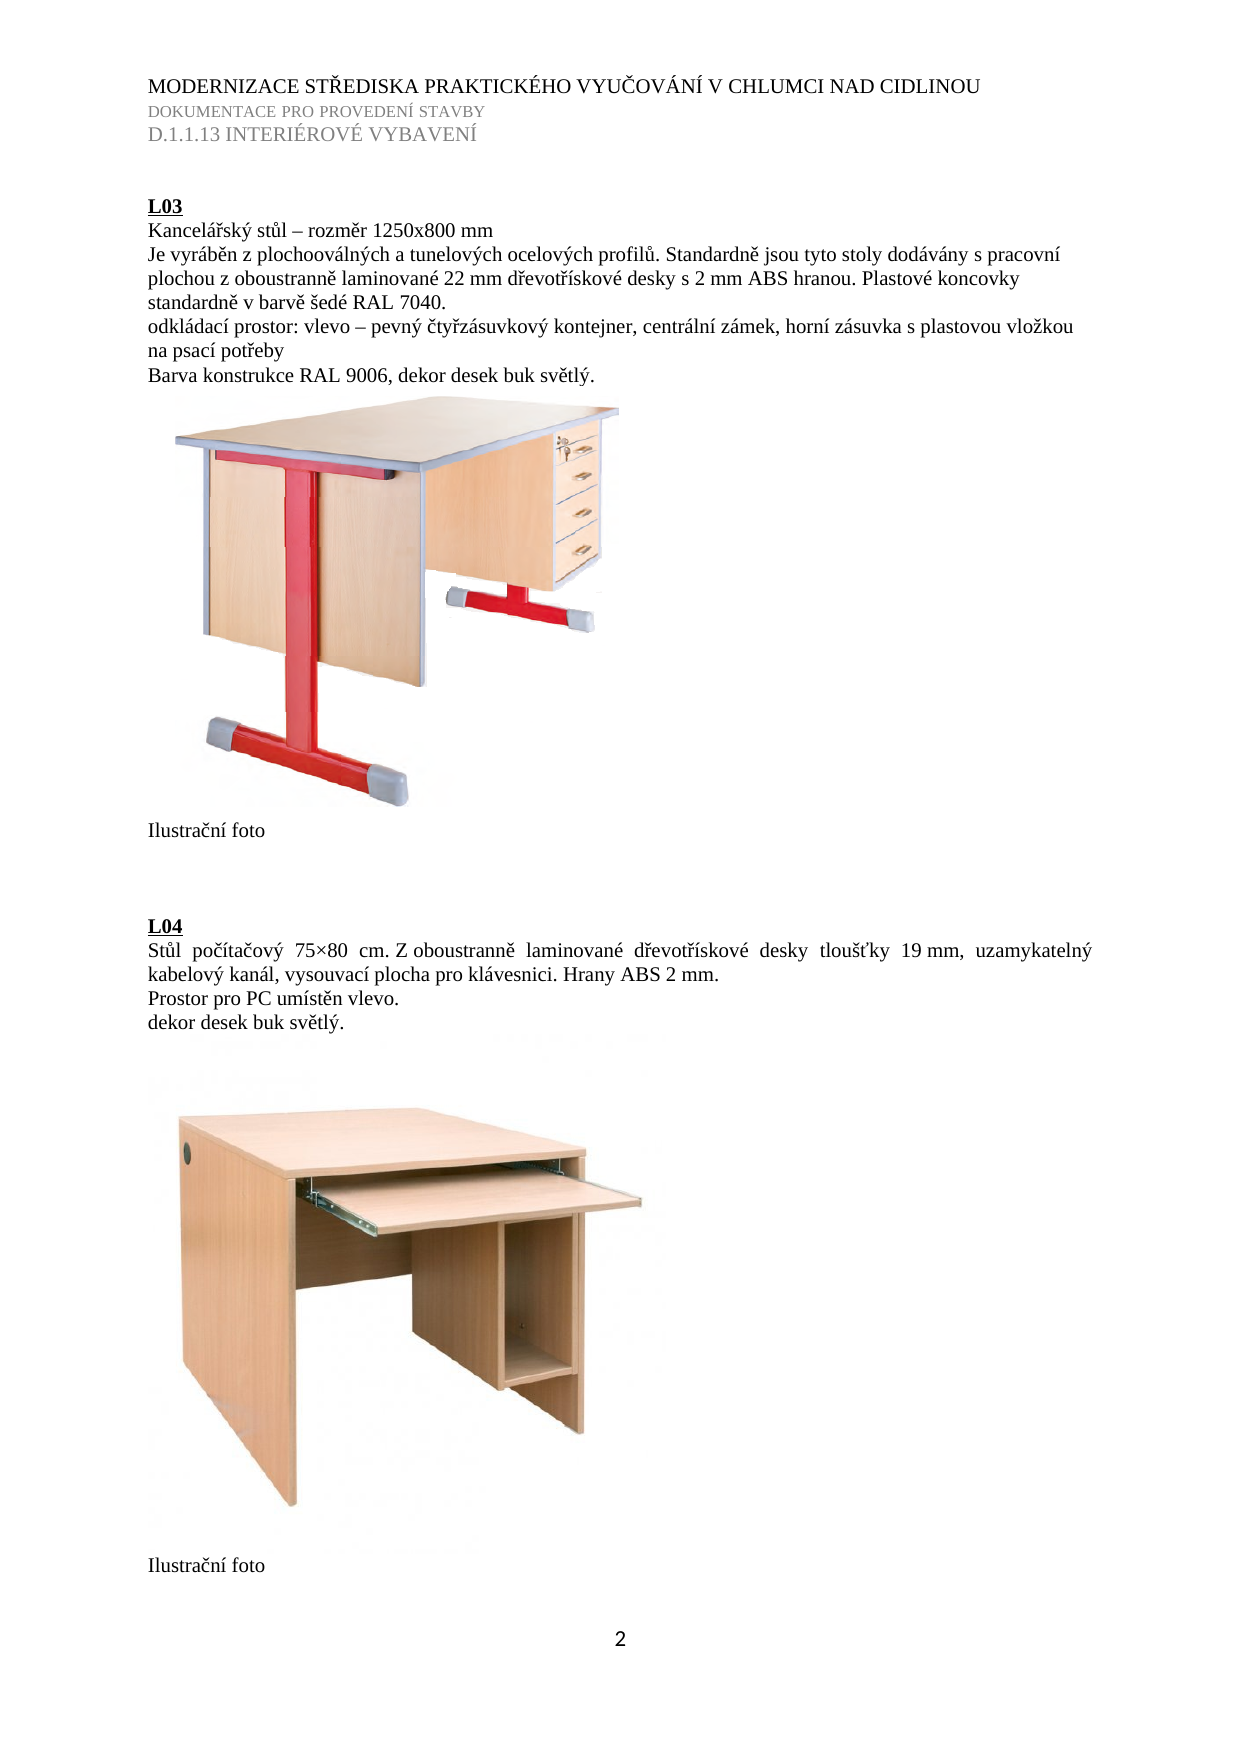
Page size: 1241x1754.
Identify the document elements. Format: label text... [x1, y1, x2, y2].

text Kancelářský stůl – rozměr 1250x800 mm [148, 218, 1093, 242]
text Prostor pro PC umístěn vlevo. [148, 986, 1093, 1010]
text Je vyráběn z plochooválných a tunelových ocelových profilů. Standardně jsou tyto stoly dodávány s pracovní plochou z oboustranně laminované 22 mm dřevotřískové desky s 2 mm ABS hranou. Plastové koncovky standardně v barvě šedé RAL 7040. [148, 242, 1093, 314]
text L03 [148, 194, 1093, 218]
text Ilustrační foto [148, 1553, 1093, 1577]
text dekor desek buk světlý. [148, 1010, 1093, 1034]
text L04 [148, 914, 1093, 938]
text Barva konstrukce RAL 9006, dekor desek buk světlý. [148, 362, 1093, 387]
text Ilustrační foto [148, 818, 1093, 842]
picture [147, 1034, 667, 1554]
text odkládací prostor: vlevo – pevný čtyřzásuvkový kontejner, centrální zámek, horní zásuvka s plastovou vložkou na psací potřeby [148, 314, 1093, 362]
text Stůl počítačový 75×80 cm. Z oboustranně laminované dřevotřískové desky tloušťky 19 mm, uzamykatelný kabelový kanál, vysouvací plocha pro klávesnici. Hrany ABS 2 mm. [148, 938, 1093, 986]
picture [147, 386, 643, 818]
